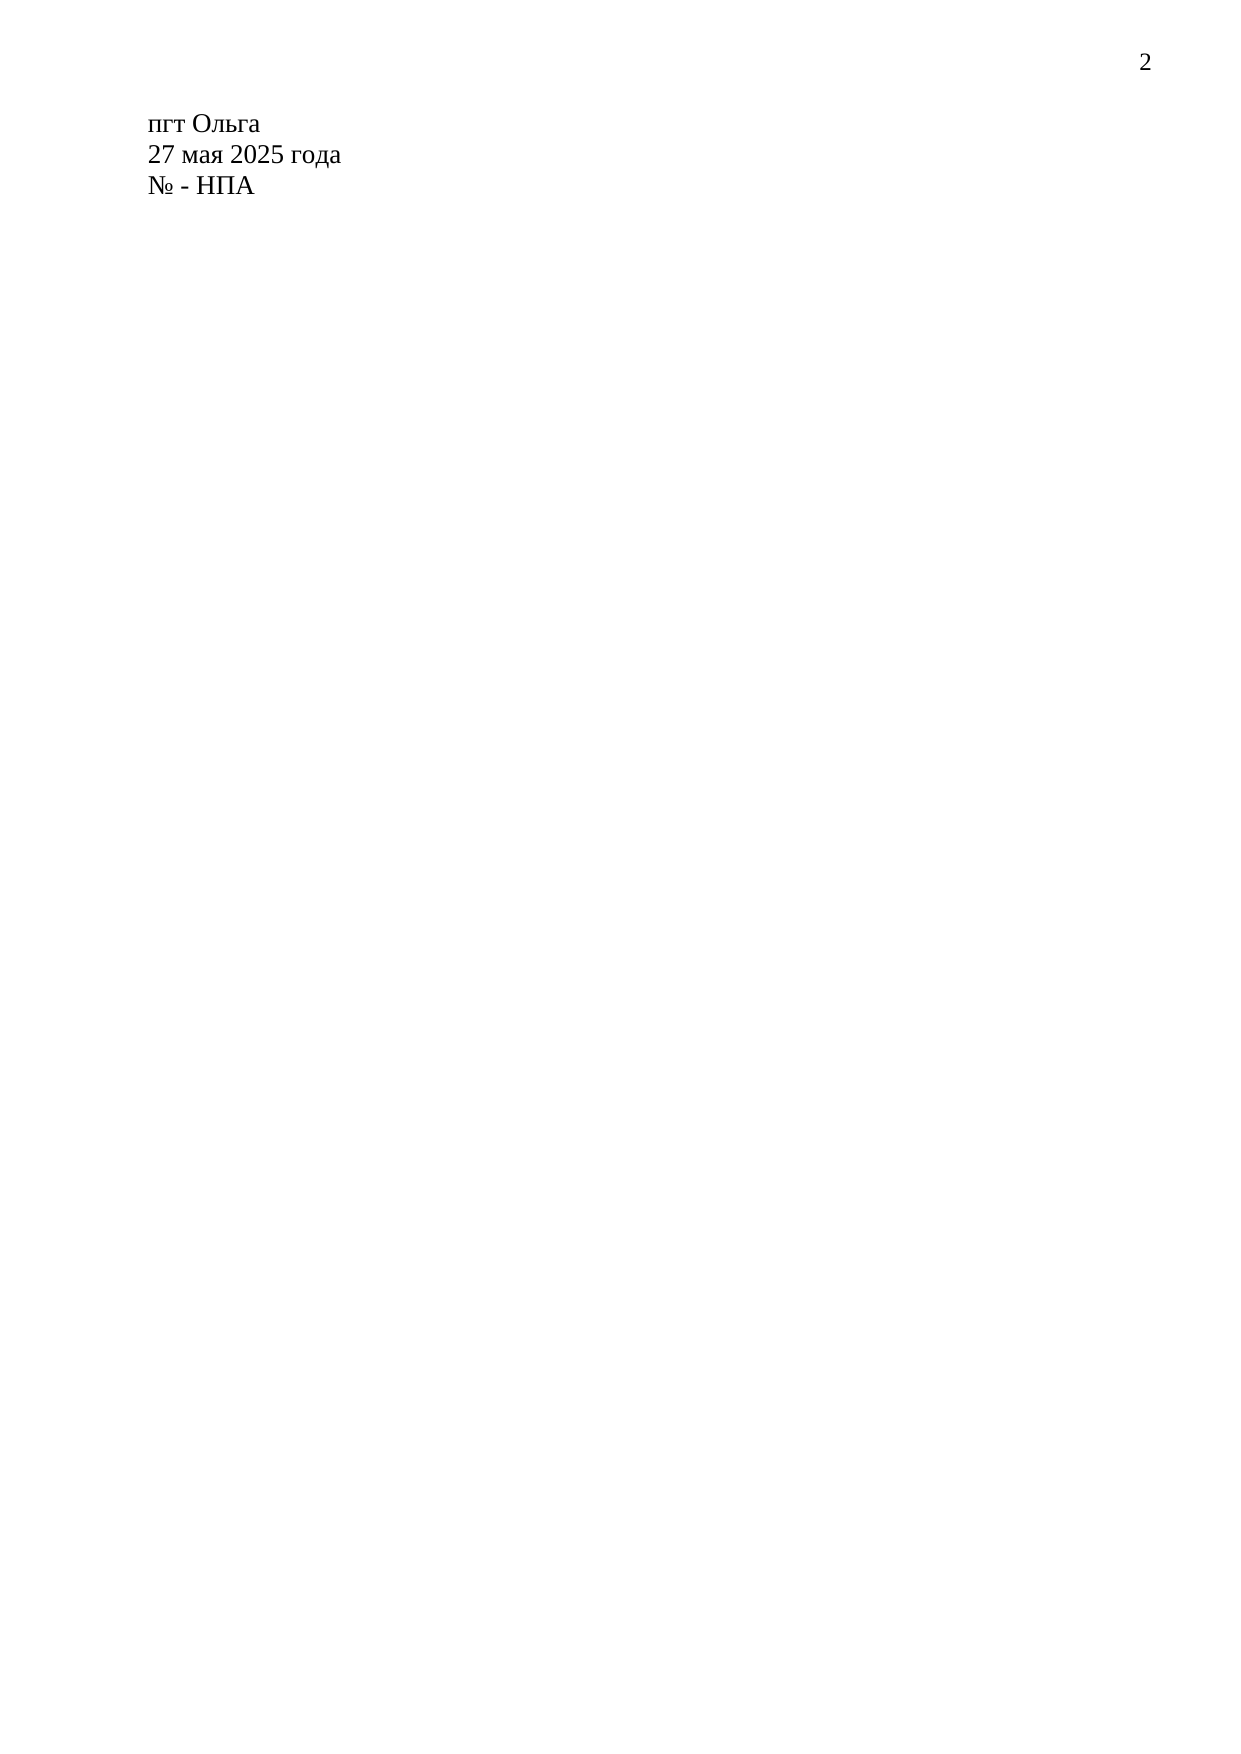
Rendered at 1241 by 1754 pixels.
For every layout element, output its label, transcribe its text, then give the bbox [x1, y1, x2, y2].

text 27 мая 2025 года [148, 138, 1152, 169]
text № - НПА [148, 169, 1152, 201]
text пгт Ольга [148, 107, 1152, 138]
